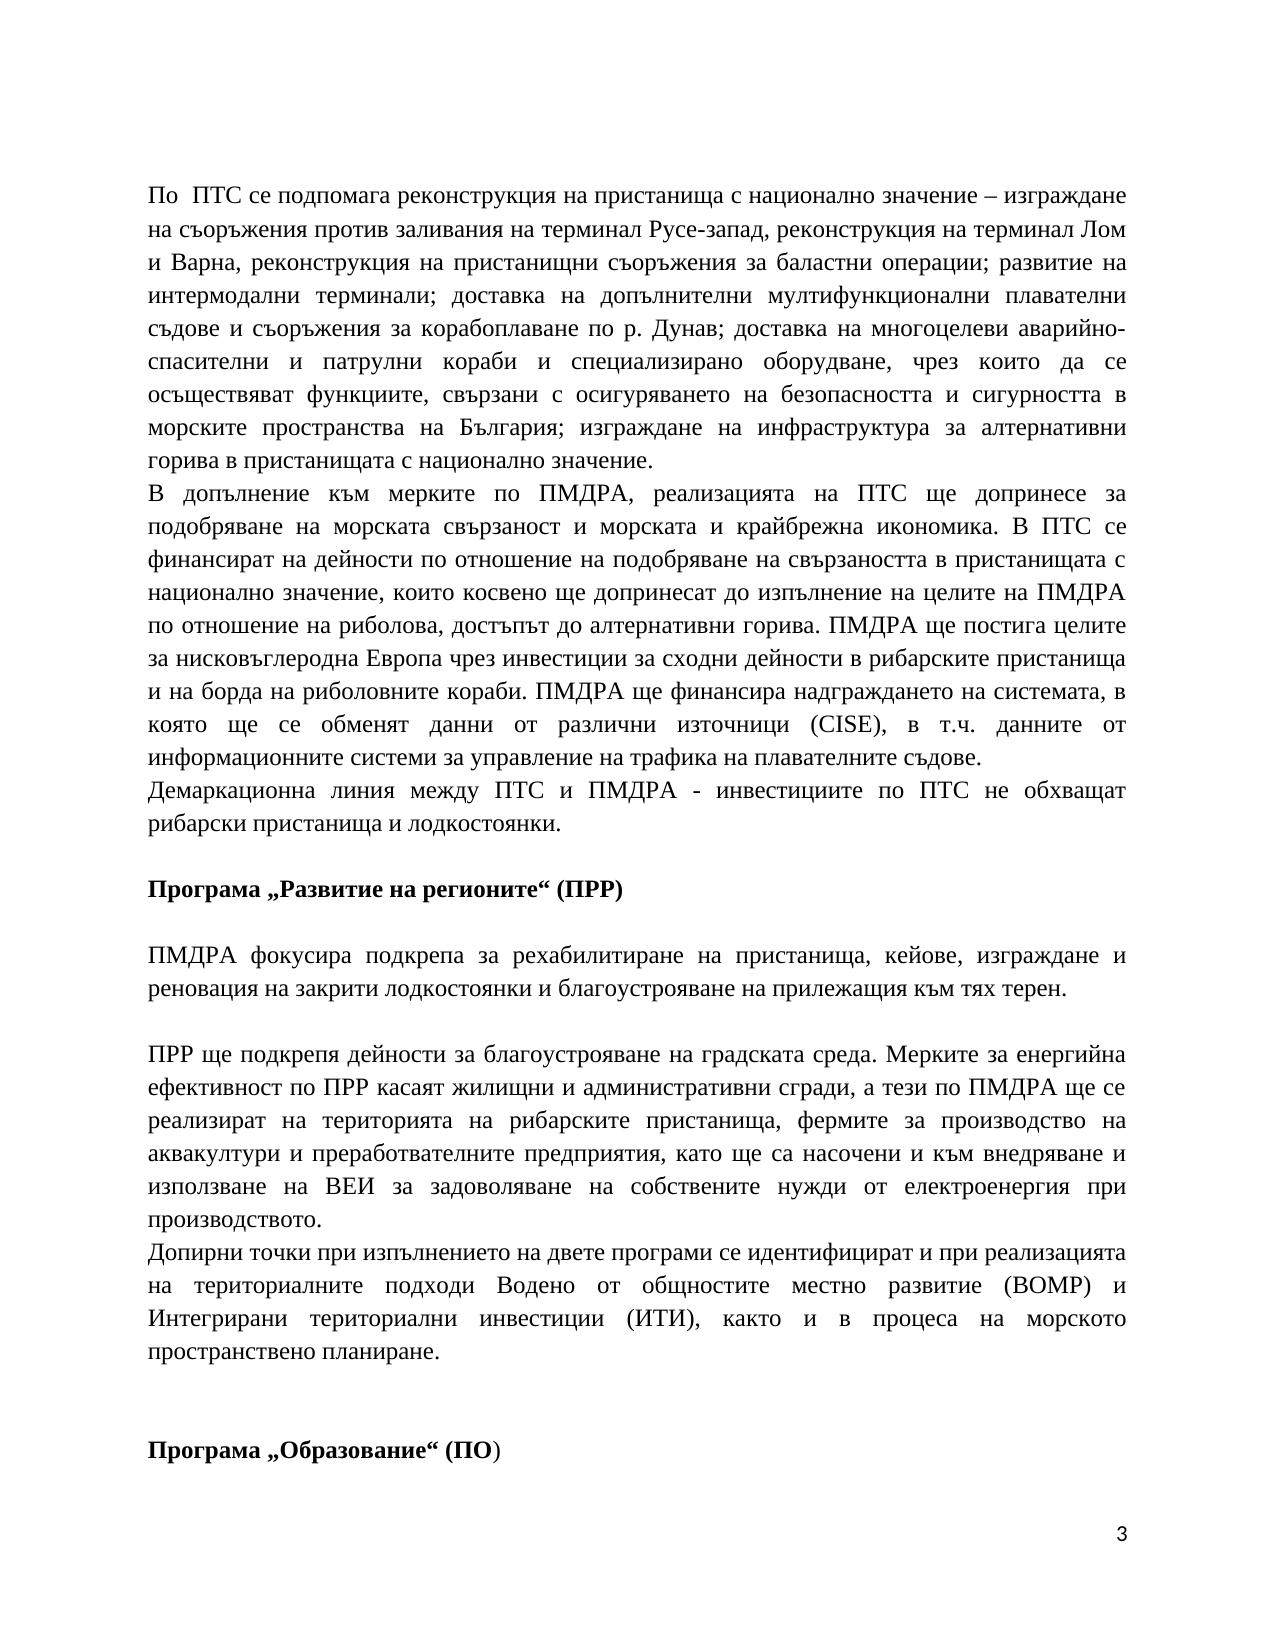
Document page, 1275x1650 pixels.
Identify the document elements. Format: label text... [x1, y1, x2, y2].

text Демаркационна линия между ПTС и ПМДРА - инвестициите по ПТС не обхващат рибарски пристанища и лодкостоянки. [148, 775, 1127, 837]
list ПМДРА фокусира подкрепа за рехабилитиране на пристанища, кейове, изграждане и реновация на закрити лодкостоянки и благоустрояване на прилежащия към тях терен. [148, 940, 1127, 1002]
text Програма „Образование“ (ПО) [148, 1435, 1127, 1464]
text В допълнение към мерките по ПМДРА, реализацията на ПТС ще допринесе за подобряване на морската свързаност и морската и крайбрежна икономика. В ПТС се финансират на дейности по отношение на подобряване на свързаността в пристанищата с национално значение, които косвено ще допринесат до изпълнение на целите на ПМДРА по отношение на риболова, достъпът до алтернативни горива. ПМДРА ще постига целите за нисковъглеродна Европа чрез инвестиции за сходни дейности в рибарските пристанища и на борда на риболовните кораби. ПМДРА ще финансира надграждането на системата, в която ще се обменят данни от различни източници (CISE), в т.ч. данните от информационните системи за управление на трафика на плавателните съдове. [148, 478, 1127, 771]
text По ПТС се подпомага реконструкция на пристанища с национално значение – изграждане на съоръжения против заливания на терминал Русе-запад, реконструкция на терминал Лом и Варна, реконструкция на пристанищни съоръжения за баластни операции; развитие на интермодални терминали; доставка на допълнителни мултифункционални плавателни съдове и съоръжения за корабоплаване по р. Дунав; доставка на многоцелеви аварийно-спасителни и патрулни кораби и специализирано оборудване, чрез които да се осъществяват функциите, свързани с осигуряването на безопасността и сигурността в морските пространства на България; изграждане на инфраструктура за алтернативни горива в пристанищата с национално значение. [148, 181, 1127, 473]
list Програма „Развитие на регионите“ (ПРР) [148, 874, 1127, 903]
list ПРР ще подкрепя дейности за благоустрояване на градската среда. Мерките за енергийна ефективност по ПРР касаят жилищни и административни сгради, а тези по ПМДРА ще се реализират на територията на рибарските пристанища, фермите за производство на аквакултури и преработвателните предприятия, като ще са насочени и към внедряване и използване на ВЕИ за задоволяване на собствените нужди от електроенергия при производството. [148, 1039, 1127, 1233]
text Допирни точки при изпълнението на двете програми се идентифицират и при реализацията на териториалните подходи Водено от общностите местно развитие (ВОМР) и Интегрирани териториални инвестиции (ИТИ), както и в процеса на морското пространствено планиране. [148, 1237, 1127, 1365]
